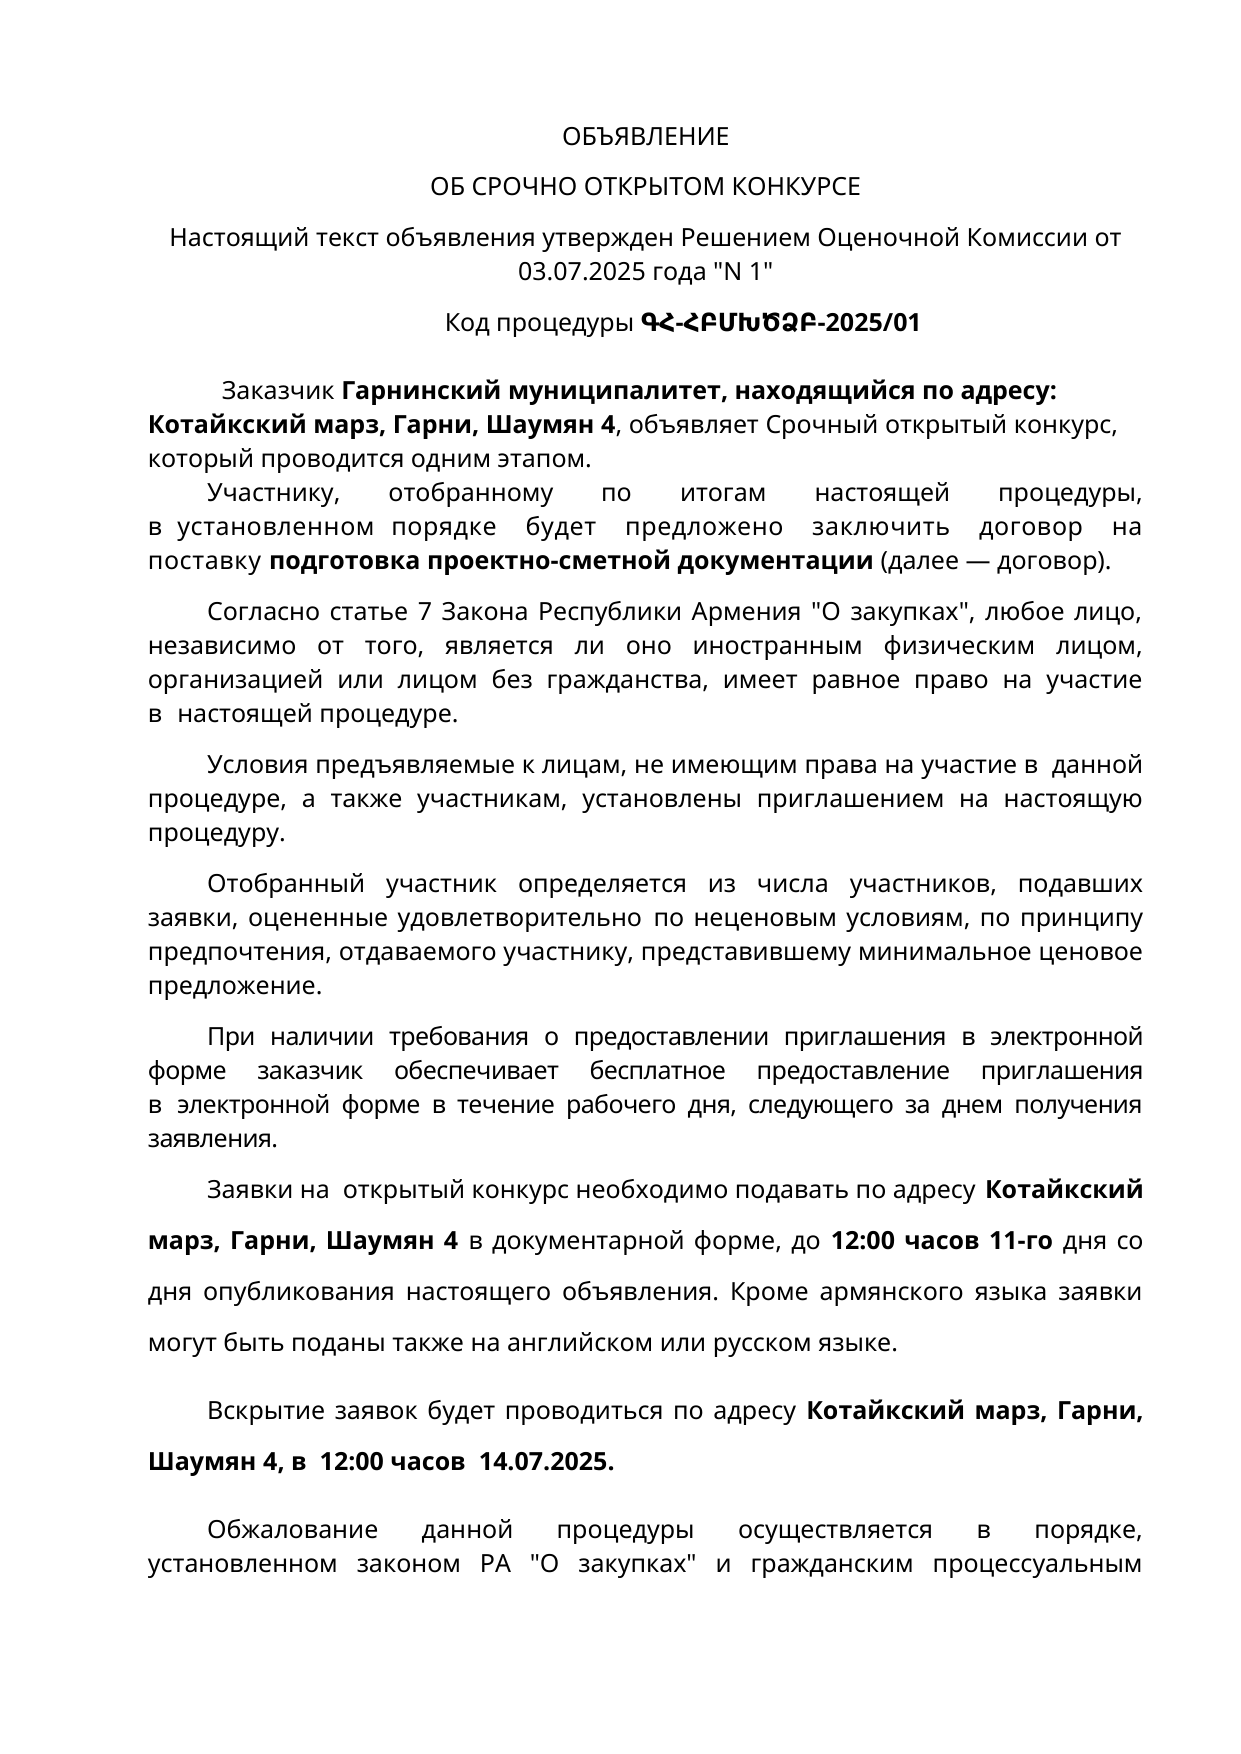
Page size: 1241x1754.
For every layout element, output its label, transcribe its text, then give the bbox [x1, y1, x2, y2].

text При наличии требования о предоставлении приглашения в электронной форме заказчик обеспечивает бесплатное предоставление приглашения в электронной форме в течение рабочего дня, следующего за днем получения заявления. [148, 1019, 1144, 1155]
text Код процедуры ԳՀ-ՀԲՄԽԾՁԲ-2025/01 [148, 304, 1144, 338]
text Вскрытие заявок будет проводиться по адресу Котайкский марз, Гарни, Шаумян 4, в 12:00 часов 14.07.2025. [148, 1393, 1144, 1478]
text Согласно статье 7 Закона Республики Армения "О закупках", любое лицо, независимо от того, является ли оно иностранным физическим лицом, организацией или лицом без гражданства, имеет равное право на участие в настоящей процедуре. [148, 594, 1144, 730]
text ОБ СРОЧНО ОТКРЫТОМ КОНКУРСЕ [148, 169, 1144, 203]
text Заявки на открытый конкурс необходимо подавать по адресу Котайкский марз, Гарни, Шаумян 4 в документарной форме, до 12:00 часов 11-го дня со дня опубликования настоящего объявления. Кроме армянского языка заявки могут быть поданы также на английском или русском языке. [148, 1172, 1144, 1359]
text Заказчик Гарнинский муниципалитет, находящийся по адресу: Котайкский марз, Гарни, Шаумян 4, объявляет Срочный открытый конкурс, который проводится одним этапом. [148, 372, 1144, 475]
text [148, 1511, 1144, 1579]
text Участнику, отобранному по итогам настоящей процедуры, в установленном порядке будет предложено заключить договор на поставку подготовка проектно-сметной документации (далее — договор). [148, 475, 1144, 577]
text Отобранный участник определяется из числа участников, подавших заявки, оцененные удовлетворительно по неценовым условиям, по принципу предпочтения, отдаваемого участнику, представившему минимальное ценовое предложение. [148, 866, 1144, 1002]
text ОБЪЯВЛЕНИЕ [148, 118, 1144, 152]
text Условия предъявляемые к лицам, не имеющим права на участие в данной процедуре, а также участникам, установлены приглашением на настоящую процедуру. [148, 747, 1144, 849]
text Настоящий текст объявления утвержден Решением Оценочной Комиссии от 03.07.2025 года "N 1" [148, 219, 1144, 288]
